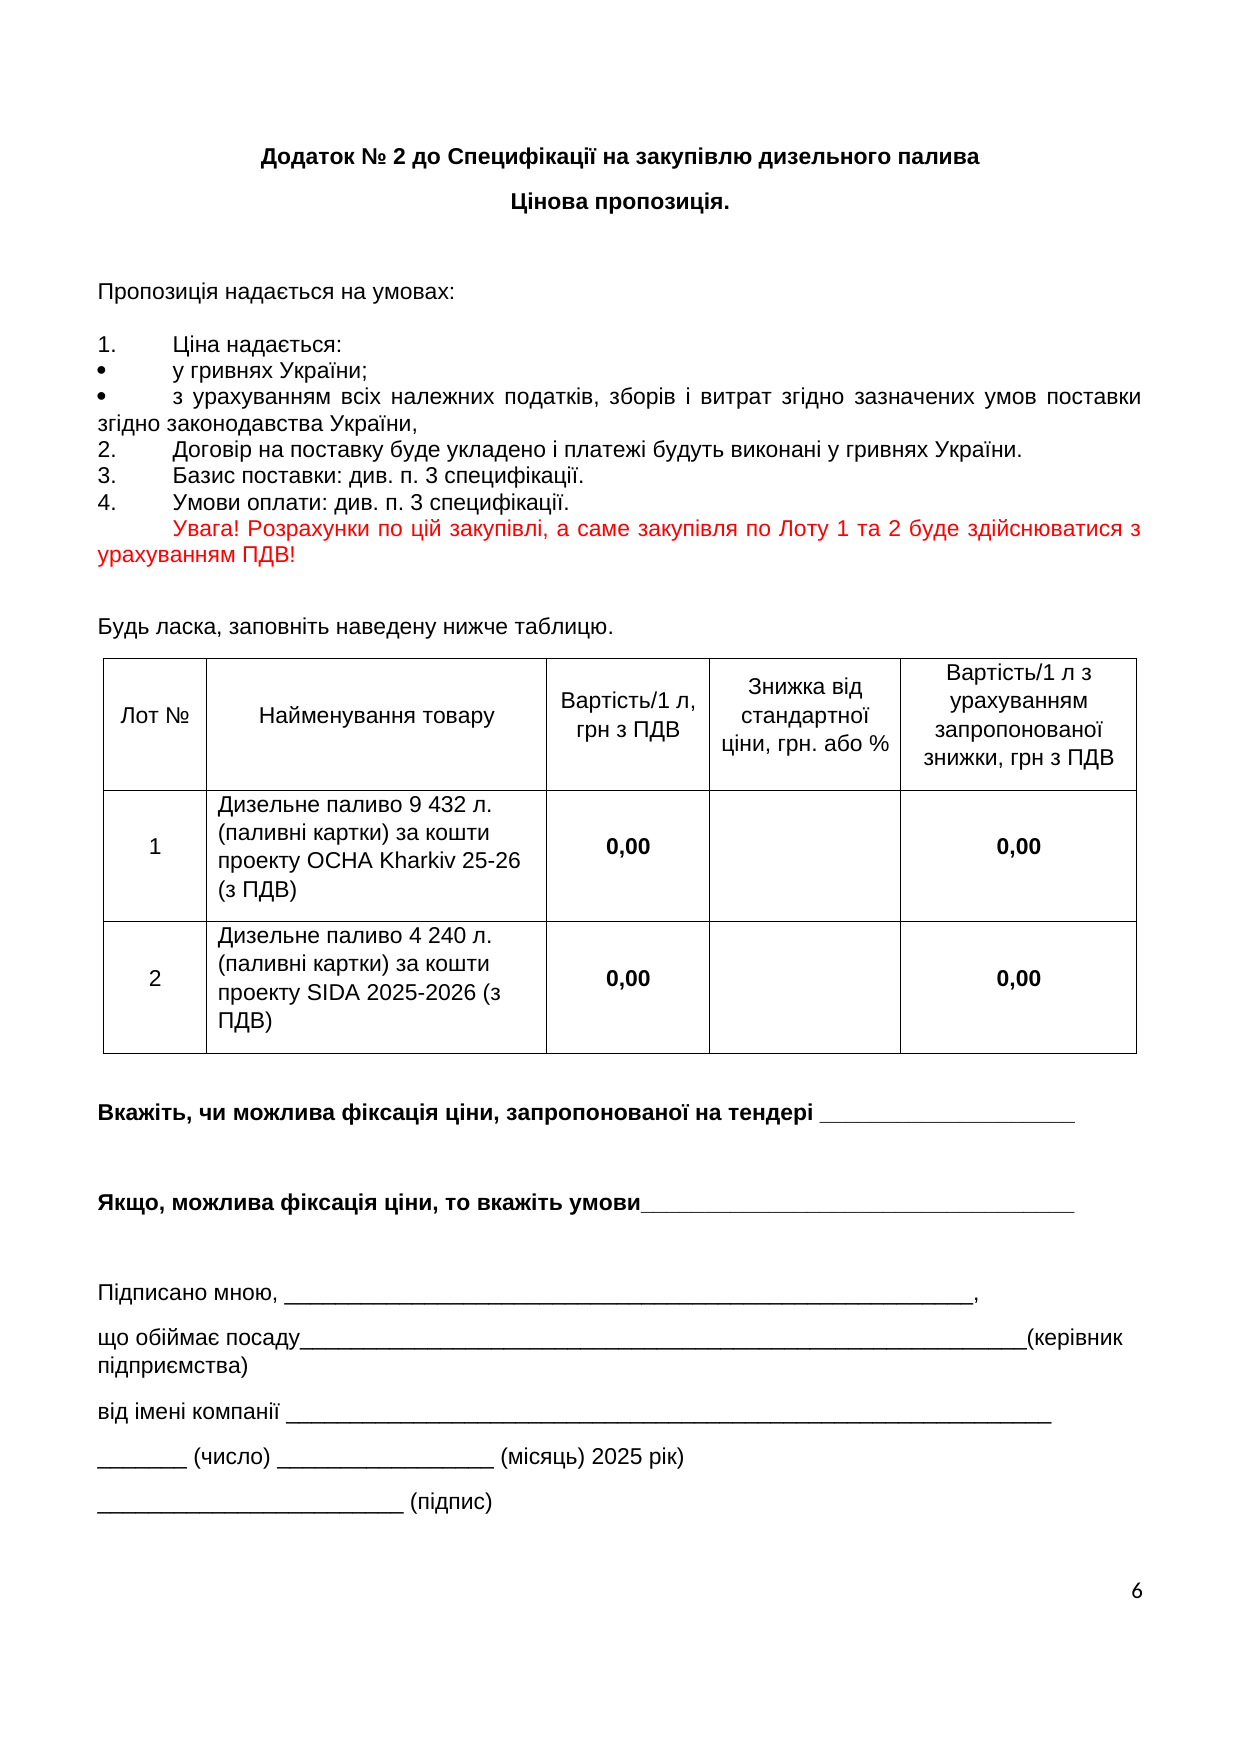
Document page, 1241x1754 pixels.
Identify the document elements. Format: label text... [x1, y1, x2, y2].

text ________________________ (підпис) [97, 1488, 1143, 1514]
table_cell [710, 791, 900, 921]
text Додаток № 2 до Специфікації на закупівлю дизельного палива [97, 143, 1143, 169]
table_cell 2 [104, 922, 206, 1052]
list Базис поставки: див. п. 3 специфікації. [97, 462, 1143, 489]
table_cell [710, 922, 900, 1052]
table_header Лот № [104, 659, 206, 789]
text Вкажіть, чи можлива фіксація ціни, запропонованої на тендері ____________________ [97, 1098, 1143, 1125]
text _______ (число) _________________ (місяць) 2025 рік) [97, 1443, 1143, 1469]
table_cell 0,00 [547, 791, 709, 921]
table_cell Дизельне паливо 4 240 л. (паливні картки) за кошти проекту SIDA 2025-2026 (з ПДВ) [207, 922, 546, 1052]
text Увага! Розрахунки по цій закупівлі, а саме закупівля по Лоту 1 та 2 буде здійснюватися з урахуванням ПДВ! [97, 515, 1143, 568]
table_cell 0,00 [901, 922, 1136, 1052]
text від імені компанії ____________________________________________________________ [97, 1398, 1143, 1424]
text Підписано мною, ______________________________________________________, [97, 1279, 1143, 1305]
table_cell 1 [104, 791, 206, 921]
text що обіймає посаду_________________________________________________________(керівник підприємства) [97, 1324, 1143, 1379]
list у гривнях України; [97, 357, 1143, 383]
title Пропозиція надається на умовах: [97, 278, 1143, 304]
table_cell 0,00 [547, 922, 709, 1052]
list Умови оплати: див. п. 3 специфікації. [97, 489, 1143, 515]
table_header Вартість/1 л, грн з ПДВ [547, 659, 709, 789]
table_header Вартість/1 л з урахуванням запропонованої знижки, грн з ПДВ [901, 659, 1136, 789]
list Ціна надається: [97, 331, 1143, 357]
text Будь ласка, заповніть наведену нижче таблицю. [97, 613, 1143, 639]
table_cell 0,00 [901, 791, 1136, 921]
table_cell Дизельне паливо 9 432 л. (паливні картки) за кошти проекту OCHA Kharkiv 25-26 (з ПДВ) [207, 791, 546, 921]
list Договір на поставку буде укладено і платежі будуть виконані у гривнях України. [97, 436, 1143, 462]
table_header Знижка від стандартної ціни, грн. або % [710, 659, 900, 789]
table_header Найменування товару [207, 659, 546, 789]
text Якщо, можлива фіксація ціни, то вкажіть умови__________________________________ [97, 1189, 1143, 1215]
text Цінова пропозиція. [97, 188, 1143, 214]
list з урахуванням всіх належних податків, зборів і витрат згідно зазначених умов поставки згідно законодавства України, [97, 383, 1143, 436]
